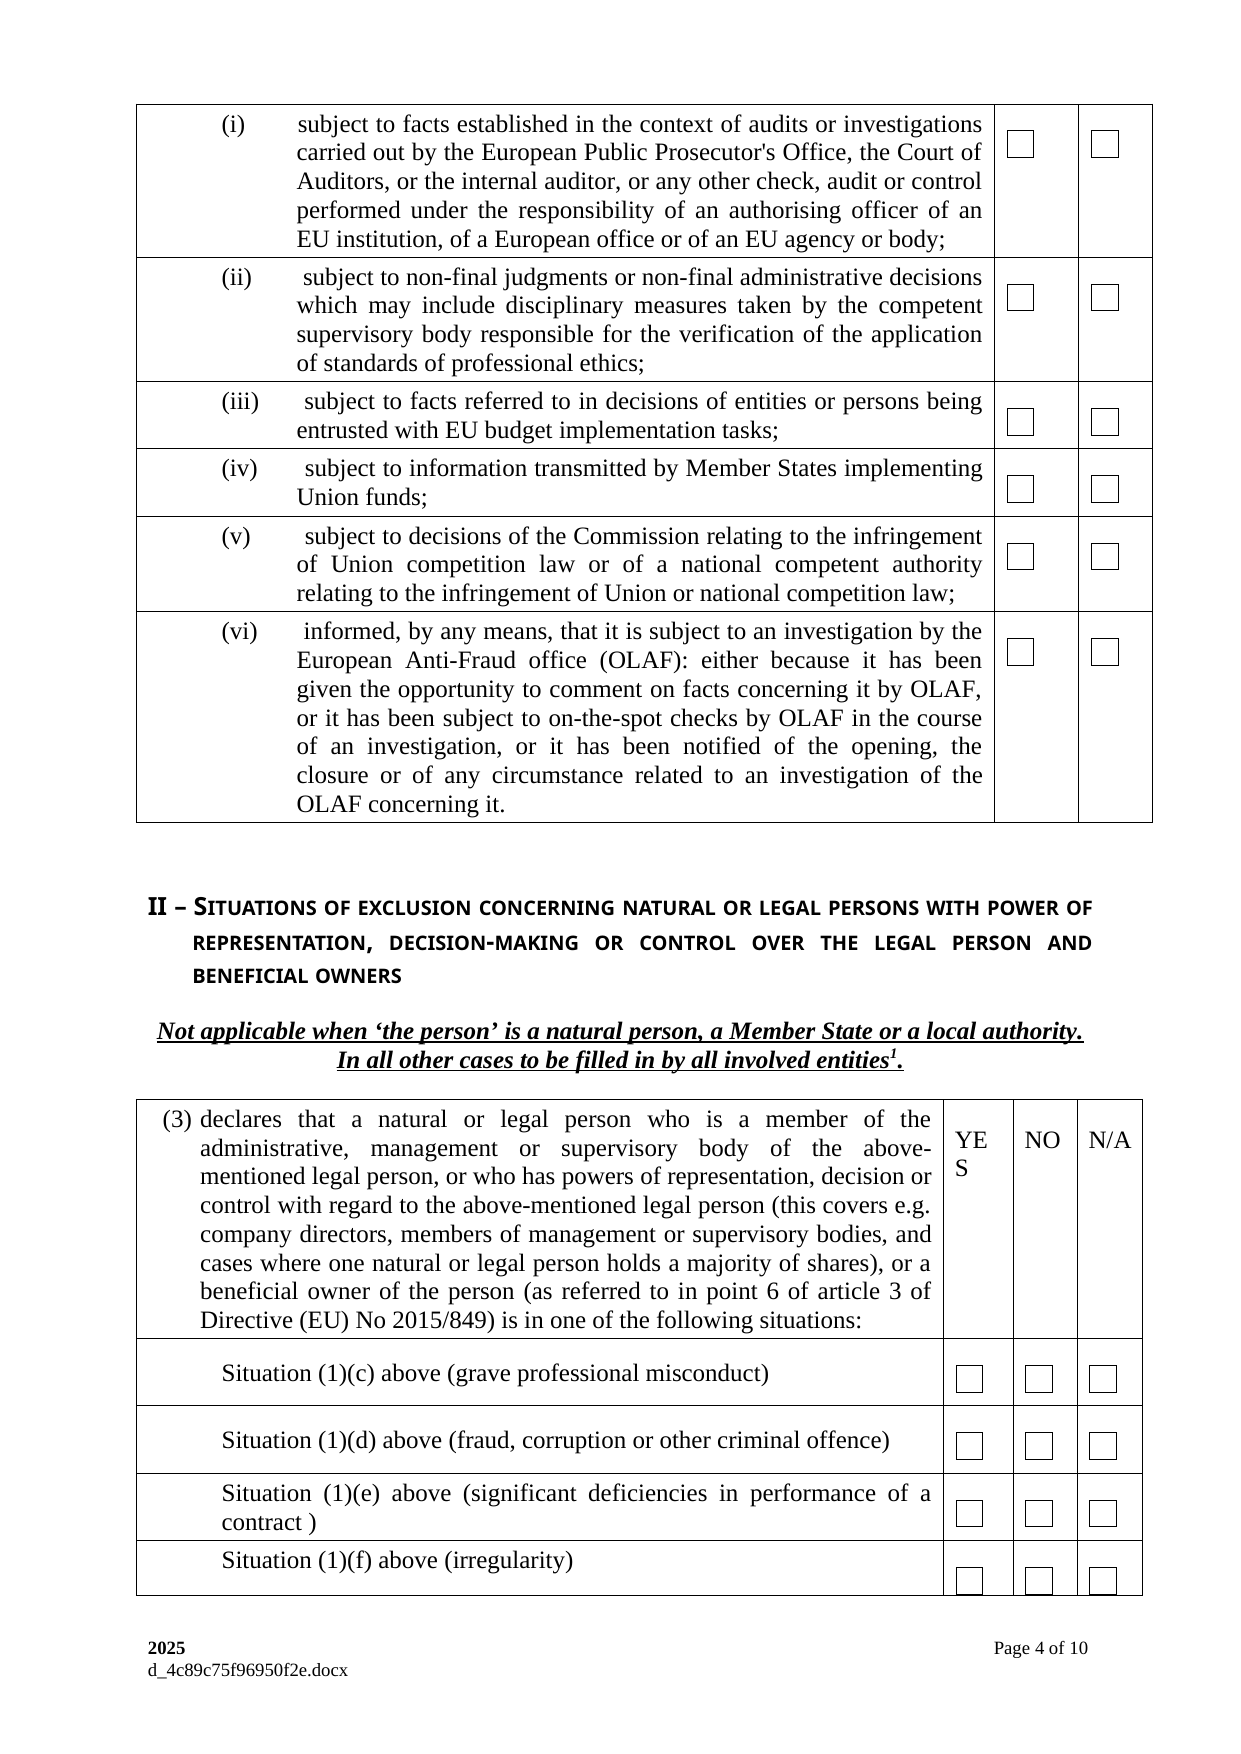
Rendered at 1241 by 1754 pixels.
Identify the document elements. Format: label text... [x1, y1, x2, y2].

table_cell [1079, 258, 1152, 381]
table_cell [1078, 1474, 1142, 1540]
text Not applicable when ‘the person’ is a natural person, a Member State or a local authority. In all other cases to be filled in by all involved entities1. [148, 1016, 1093, 1074]
table_header YES [944, 1100, 1013, 1338]
table_cell [944, 1474, 1013, 1540]
table_cell [944, 1406, 1013, 1473]
table_cell [995, 105, 1078, 257]
table_cell Situation (1)(e) above (significant deficiencies in performance of a contract ) [137, 1474, 943, 1540]
table_header declares that a natural or legal person who is a member of the administrative, management or supervisory body of the above-mentioned legal person, or who has powers of representation, decision or control with regard to the above-mentioned legal person (this covers e.g. company directors, members of management or supervisory bodies, and cases where one natural or legal person holds a majority of shares), or a beneficial owner of the person (as referred to in point 6 of article 3 of Directive (EU) No 2015/849) is in one of the following situations: [137, 1100, 943, 1338]
table_cell subject to facts referred to in decisions of entities or persons being entrusted with EU budget implementation tasks; [137, 382, 994, 448]
table_cell subject to non-final judgments or non-final administrative decisions which may include disciplinary measures taken by the competent supervisory body responsible for the verification of the application of standards of professional ethics; [137, 258, 994, 381]
table_cell [1078, 1406, 1142, 1473]
table_cell [1079, 449, 1152, 516]
table_cell [995, 517, 1078, 611]
table_cell [1079, 382, 1152, 448]
table_cell subject to decisions of the Commission relating to the infringement of Union competition law or of a national competent authority relating to the infringement of Union or national competition law; [137, 517, 994, 611]
table_cell subject to facts established in the context of audits or investigations carried out by the European Public Prosecutor's Office, the Court of Auditors, or the internal auditor, or any other check, audit or control performed under the responsibility of an authorising officer of an EU institution, of a European office or of an EU agency or body; [137, 105, 994, 257]
table_cell [1014, 1406, 1077, 1473]
table_cell [1079, 105, 1152, 257]
table_cell [995, 449, 1078, 516]
table_cell [944, 1339, 1013, 1405]
table_cell [1079, 612, 1152, 822]
table_cell [1014, 1339, 1077, 1405]
table_cell [944, 1541, 1013, 1595]
table_cell [1014, 1541, 1077, 1595]
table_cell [137, 1541, 943, 1595]
table_cell Situation (1)(d) above (fraud, corruption or other criminal offence) [137, 1406, 943, 1473]
table_cell [1014, 1474, 1077, 1540]
table_cell subject to information transmitted by Member States implementing Union funds; [137, 449, 994, 516]
table_cell [1078, 1339, 1142, 1405]
table_cell [995, 382, 1078, 448]
table_cell [995, 258, 1078, 381]
table_cell [1079, 517, 1152, 611]
title II – Situations of exclusion concerning natural or legal persons with power of representation, decision-making or control over the legal person and beneficial owners [148, 889, 1093, 991]
table_header N/A [1078, 1100, 1142, 1338]
table_header NO [1014, 1100, 1077, 1338]
table_cell [1078, 1541, 1142, 1595]
table_cell [995, 612, 1078, 822]
table_cell informed, by any means, that it is subject to an investigation by the European Anti-Fraud office (OLAF): either because it has been given the opportunity to comment on facts concerning it by OLAF, or it has been subject to on-the-spot checks by OLAF in the course of an investigation, or it has been notified of the opening, the closure or of any circumstance related to an investigation of the OLAF concerning it. [137, 612, 994, 822]
table_cell Situation (1)(c) above (grave professional misconduct) [137, 1339, 943, 1405]
